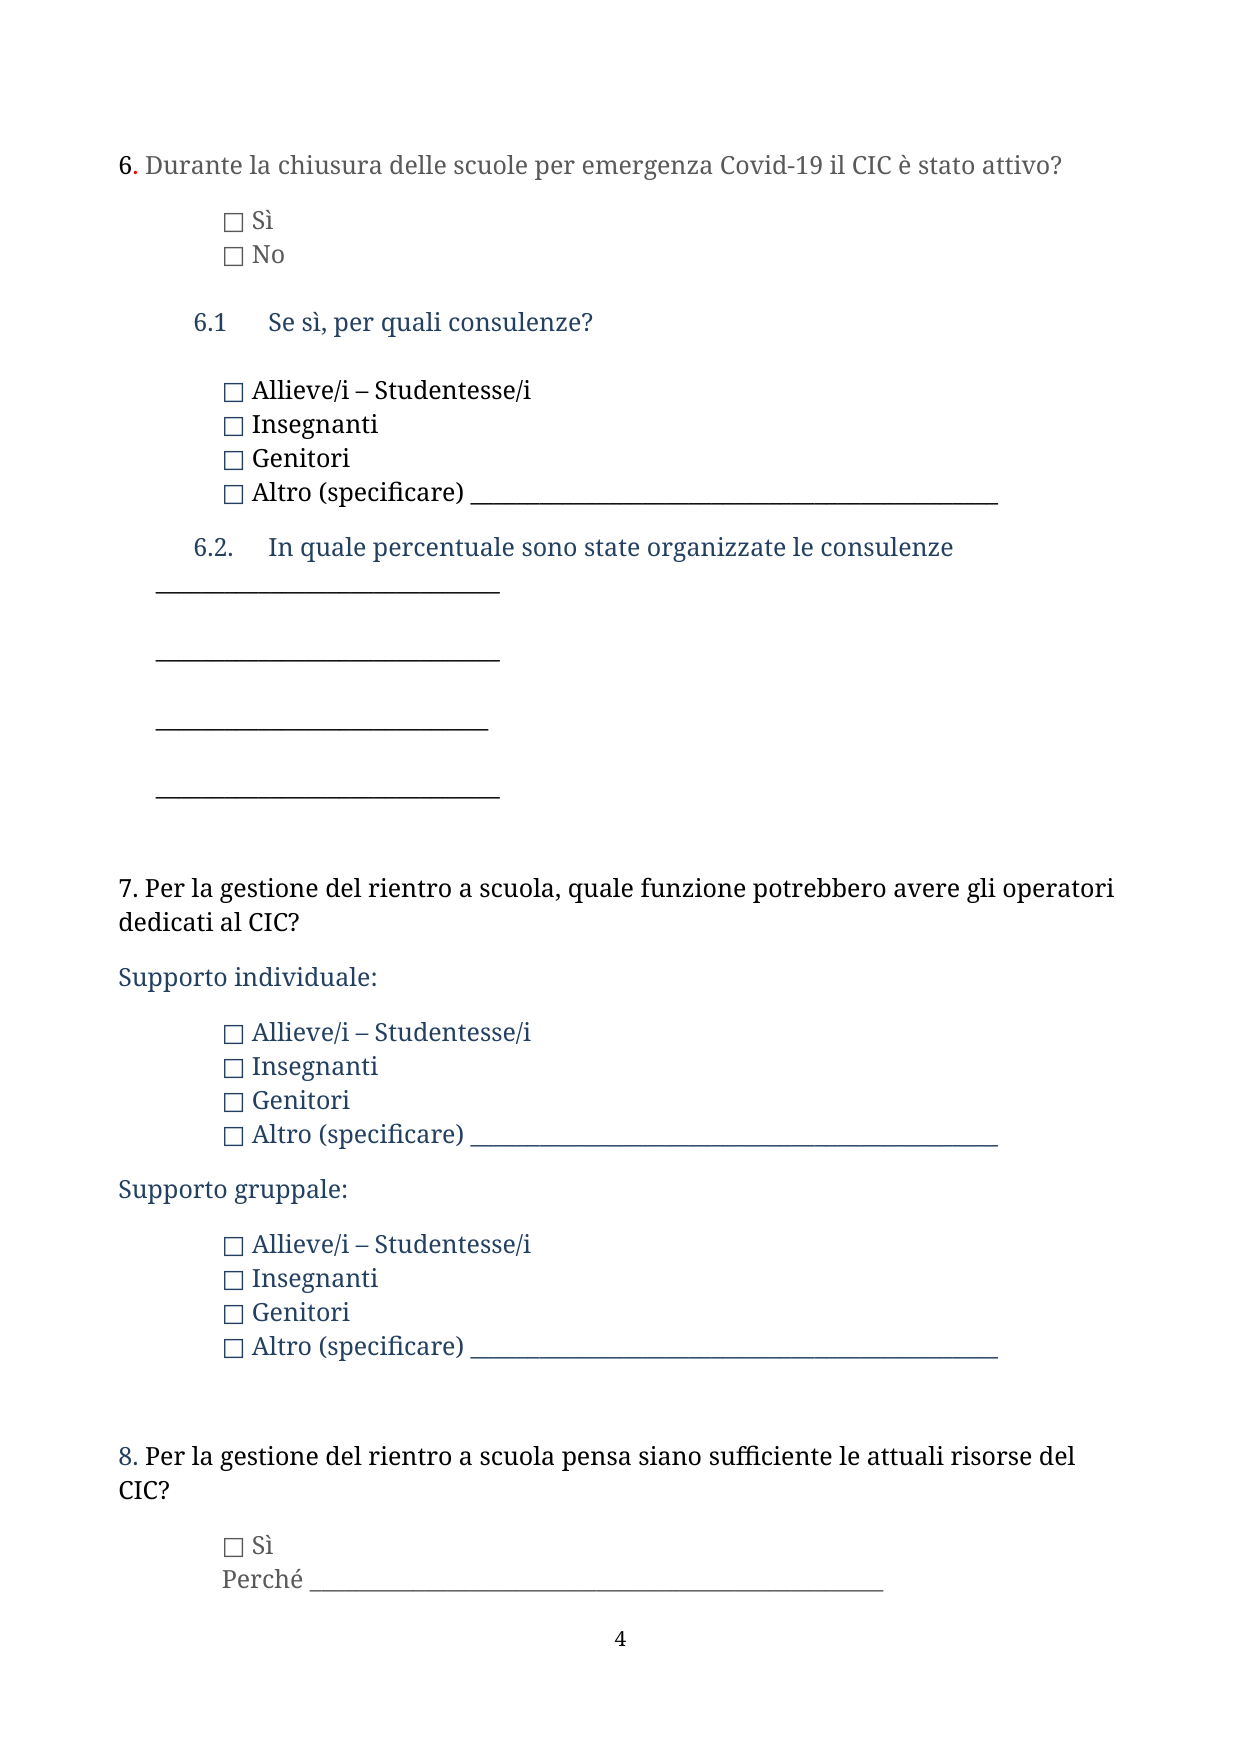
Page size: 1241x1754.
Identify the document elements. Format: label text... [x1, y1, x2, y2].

list In quale percentuale sono state organizzate le consulenze [193, 530, 1122, 564]
list ______________________________ [156, 768, 1122, 802]
text □ Altro (specificare) ______________________________________________ [222, 1117, 1122, 1151]
list □ Insegnanti [222, 1260, 1122, 1294]
list Se sì, per quali consulenze? [193, 305, 1122, 339]
text □ Allieve/i – Studentesse/i [222, 373, 1122, 407]
text 6. Durante la chiusura delle scuole per emergenza Covid-19 il CIC è stato attivo? [118, 148, 1122, 182]
text □ Sì [148, 1527, 1122, 1561]
list □ Genitori [222, 1294, 1122, 1328]
text 7. Per la gestione del rientro a scuola, quale funzione potrebbero avere gli operatori dedicati al CIC? [118, 871, 1122, 939]
list ______________________________ [156, 632, 1122, 666]
text □ Altro (specificare) ______________________________________________ [222, 475, 1122, 509]
text □ Insegnanti [222, 1048, 1122, 1082]
text □ Insegnanti [222, 407, 1122, 441]
text Perché __________________________________________________ [148, 1561, 1122, 1595]
text Supporto gruppale: [118, 1171, 1122, 1206]
text Supporto individuale: [118, 959, 1122, 993]
list _____________________________ [156, 700, 1122, 734]
list ______________________________ [156, 564, 1122, 598]
text □ Sì [148, 202, 1122, 237]
text □ No [148, 237, 1122, 271]
text 8. Per la gestione del rientro a scuola pensa siano sufficiente le attuali risorse del CIC? [118, 1438, 1122, 1506]
text □ Allieve/i – Studentesse/i [222, 1014, 1122, 1048]
text □ Genitori [222, 441, 1122, 475]
list □ Allieve/i – Studentesse/i [222, 1226, 1122, 1260]
list □ Altro (specificare) ______________________________________________ [222, 1328, 1122, 1363]
text □ Genitori [222, 1082, 1122, 1117]
